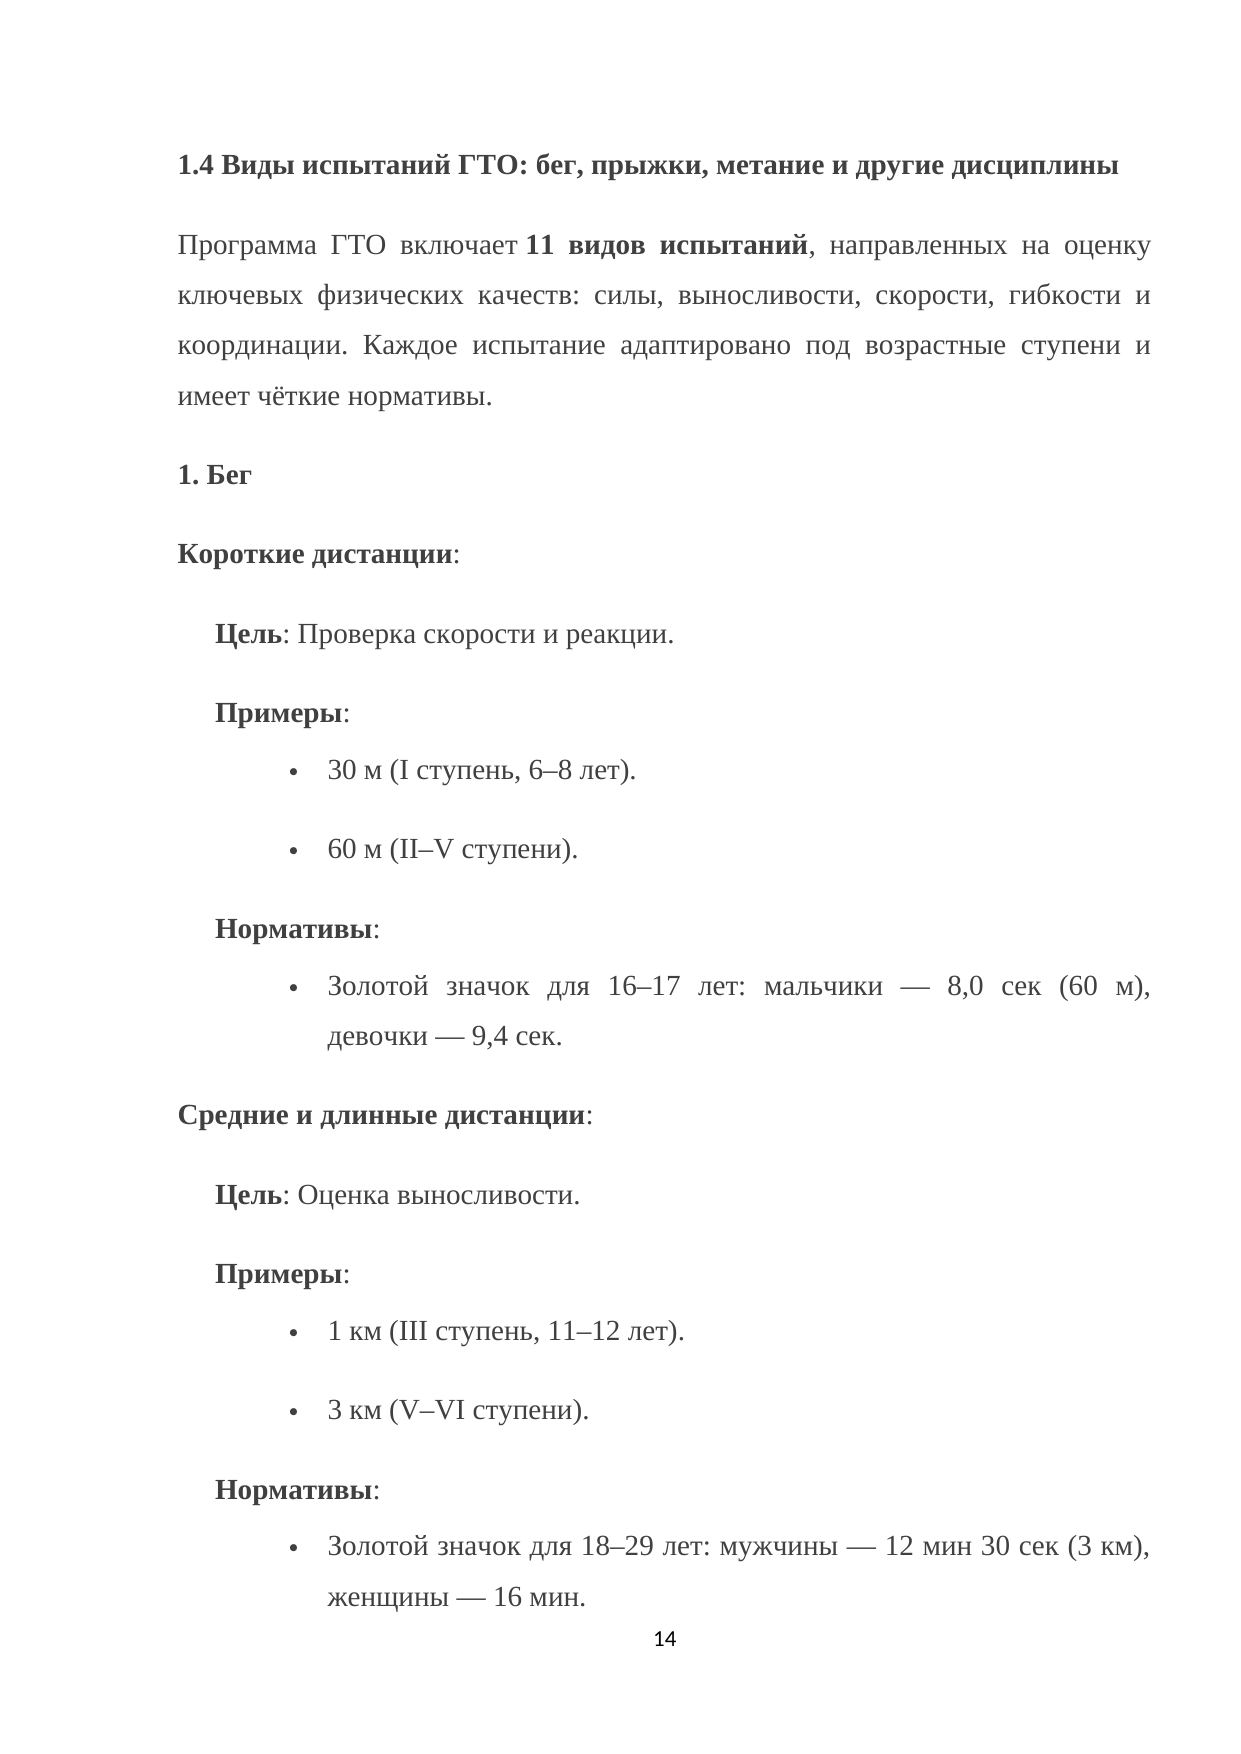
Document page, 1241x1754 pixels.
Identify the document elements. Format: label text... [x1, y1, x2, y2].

text Примеры: [215, 1256, 1152, 1290]
text Нормативы: [215, 1472, 1152, 1506]
list 3 км (V–VI ступени). [290, 1392, 1152, 1426]
text Программа ГТО включает 11 видов испытаний, направленных на оценку ключевых физических качеств: силы, выносливости, скорости, гибкости и координации. Каждое испытание адаптировано под возрастные ступени и имеет чёткие нормативы. [177, 227, 1152, 411]
text 1.4 Виды испытаний ГТО: бег, прыжки, метание и другие дисциплины [177, 147, 1152, 181]
text Короткие дистанции: [177, 537, 1152, 570]
text Примеры: [215, 696, 1152, 729]
text Средние и длинные дистанции: [177, 1097, 1152, 1131]
list Золотой значок для 18–29 лет: мужчины — 12 мин 30 сек (3 км), женщины — 16 мин. [290, 1528, 1152, 1612]
text Цель: Оценка выносливости. [215, 1177, 1152, 1211]
subtitle 1. Бег [177, 457, 1152, 491]
text Нормативы: [215, 911, 1152, 945]
list 1 км (III ступень, 11–12 лет). [290, 1313, 1152, 1347]
text Цель: Проверка скорости и реакции. [215, 616, 1152, 650]
list Золотой значок для 16–17 лет: мальчики — 8,0 сек (60 м), девочки — 9,4 сек. [290, 968, 1152, 1052]
list 60 м (II–V ступени). [290, 832, 1152, 865]
list 30 м (I ступень, 6–8 лет). [290, 752, 1152, 786]
